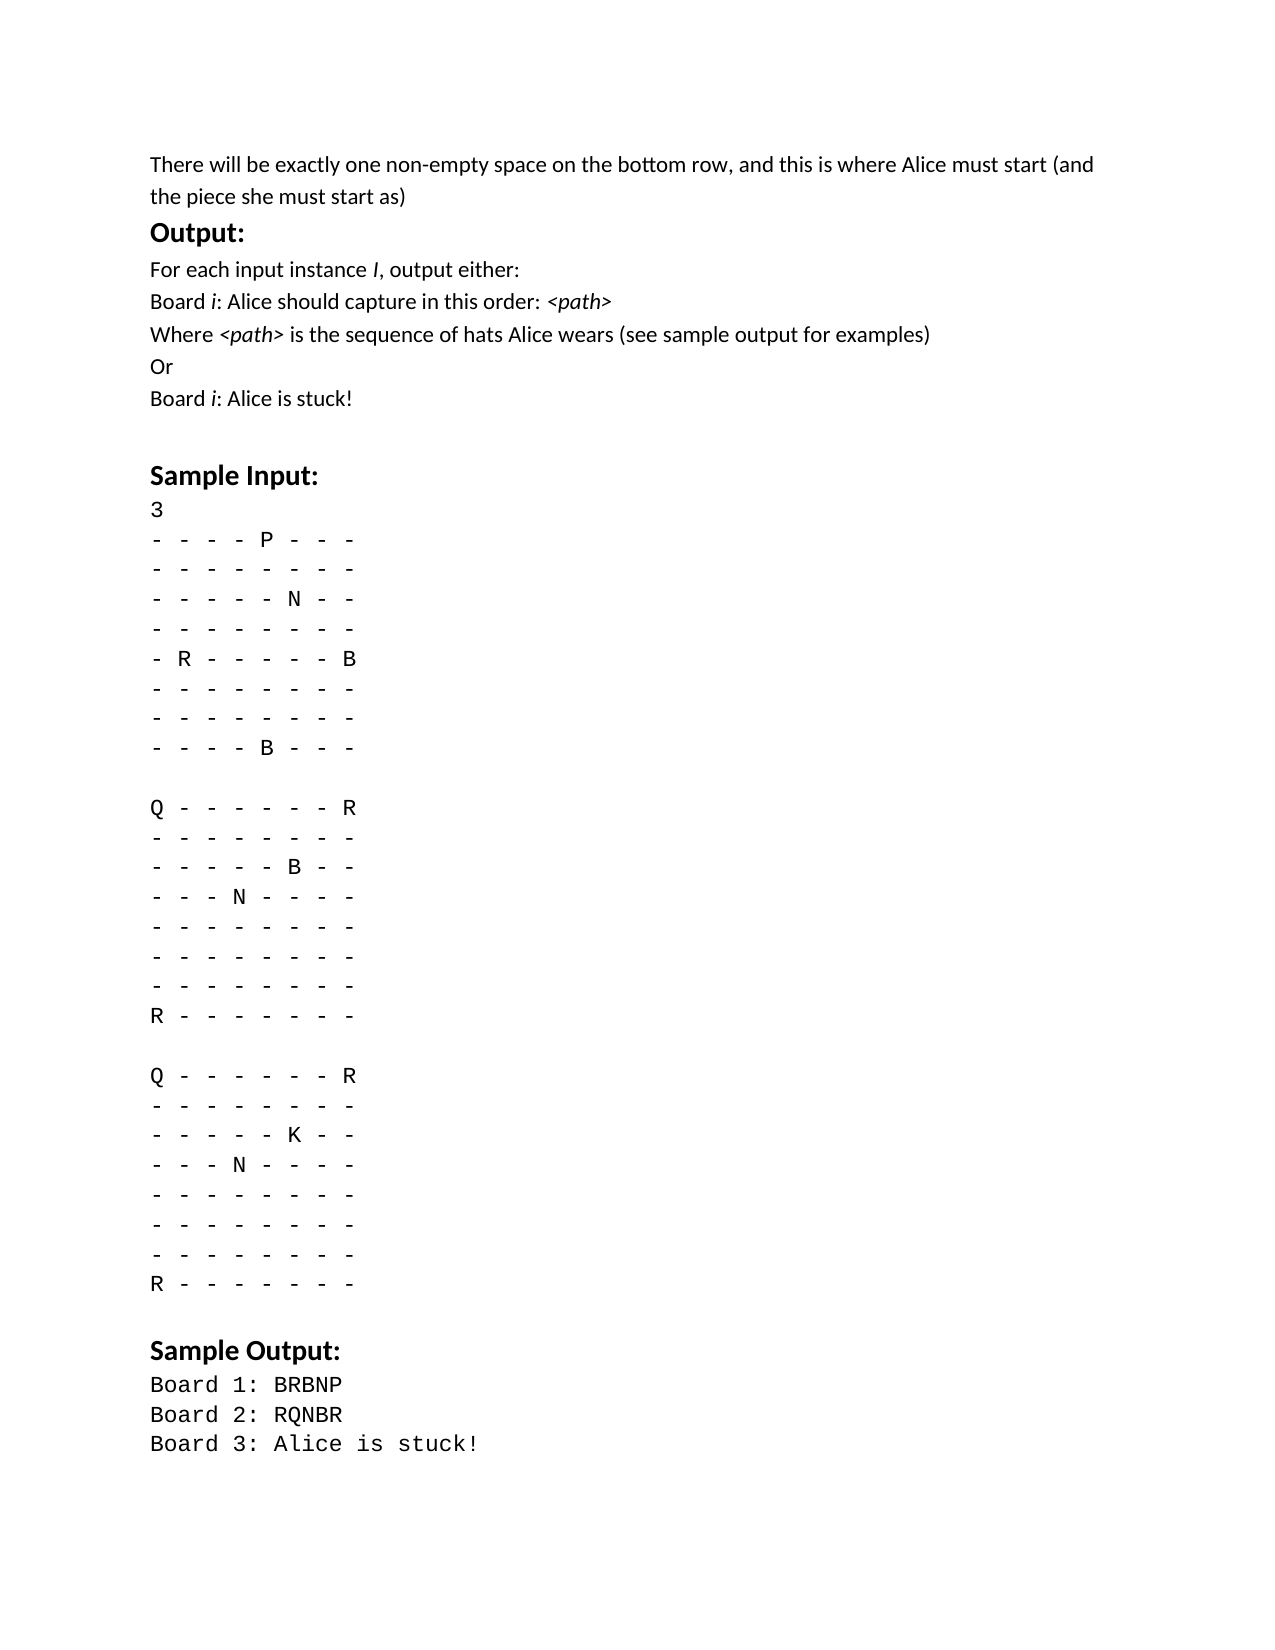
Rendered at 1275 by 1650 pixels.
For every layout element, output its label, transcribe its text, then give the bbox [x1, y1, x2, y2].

text - R - - - - - B [150, 647, 1125, 673]
text - - - - - - - - [150, 558, 1125, 584]
text - - - - - - - - [150, 1213, 1125, 1239]
text Board 3: Alice is stuck! [150, 1433, 1125, 1459]
text Or [150, 352, 1125, 380]
text Where <path> is the sequence of hats Alice wears (see sample output for examples) [150, 320, 1125, 348]
text Sample Input: [150, 457, 1125, 493]
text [150, 150, 1125, 210]
text 3 [150, 498, 1125, 524]
text - - - - B - - - [150, 736, 1125, 762]
text - - - - - - - - [150, 617, 1125, 643]
text Board i: Alice should capture in this order: <path> [150, 287, 1125, 316]
text Q - - - - - - R [150, 796, 1125, 822]
text Q - - - - - - R [150, 1064, 1125, 1090]
text - - - - P - - - [150, 528, 1125, 554]
text R - - - - - - - [150, 1004, 1125, 1031]
text - - - - - - - - [150, 826, 1125, 852]
text - - - - - - - - [150, 1183, 1125, 1209]
text R - - - - - - - [150, 1273, 1125, 1299]
text Output: [150, 214, 1125, 250]
text - - - - - - - - [150, 707, 1125, 733]
text - - - N - - - - [150, 885, 1125, 911]
text - - - N - - - - [150, 1153, 1125, 1179]
text Board 2: RQNBR [150, 1403, 1125, 1429]
text - - - - - N - - [150, 587, 1125, 613]
text - - - - - B - - [150, 856, 1125, 882]
text - - - - - - - - [150, 677, 1125, 703]
text - - - - - - - - [150, 945, 1125, 971]
text - - - - - - - - [150, 1243, 1125, 1269]
text - - - - - - - - [150, 915, 1125, 941]
text Board i: Alice is stuck! [150, 384, 1125, 412]
text - - - - - - - - [150, 975, 1125, 1001]
text Board 1: BRBNP [150, 1373, 1125, 1399]
text Sample Output: [150, 1332, 1125, 1368]
text For each input instance I, output either: [150, 255, 1125, 283]
text - - - - - - - - [150, 1094, 1125, 1120]
text - - - - - K - - [150, 1124, 1125, 1150]
